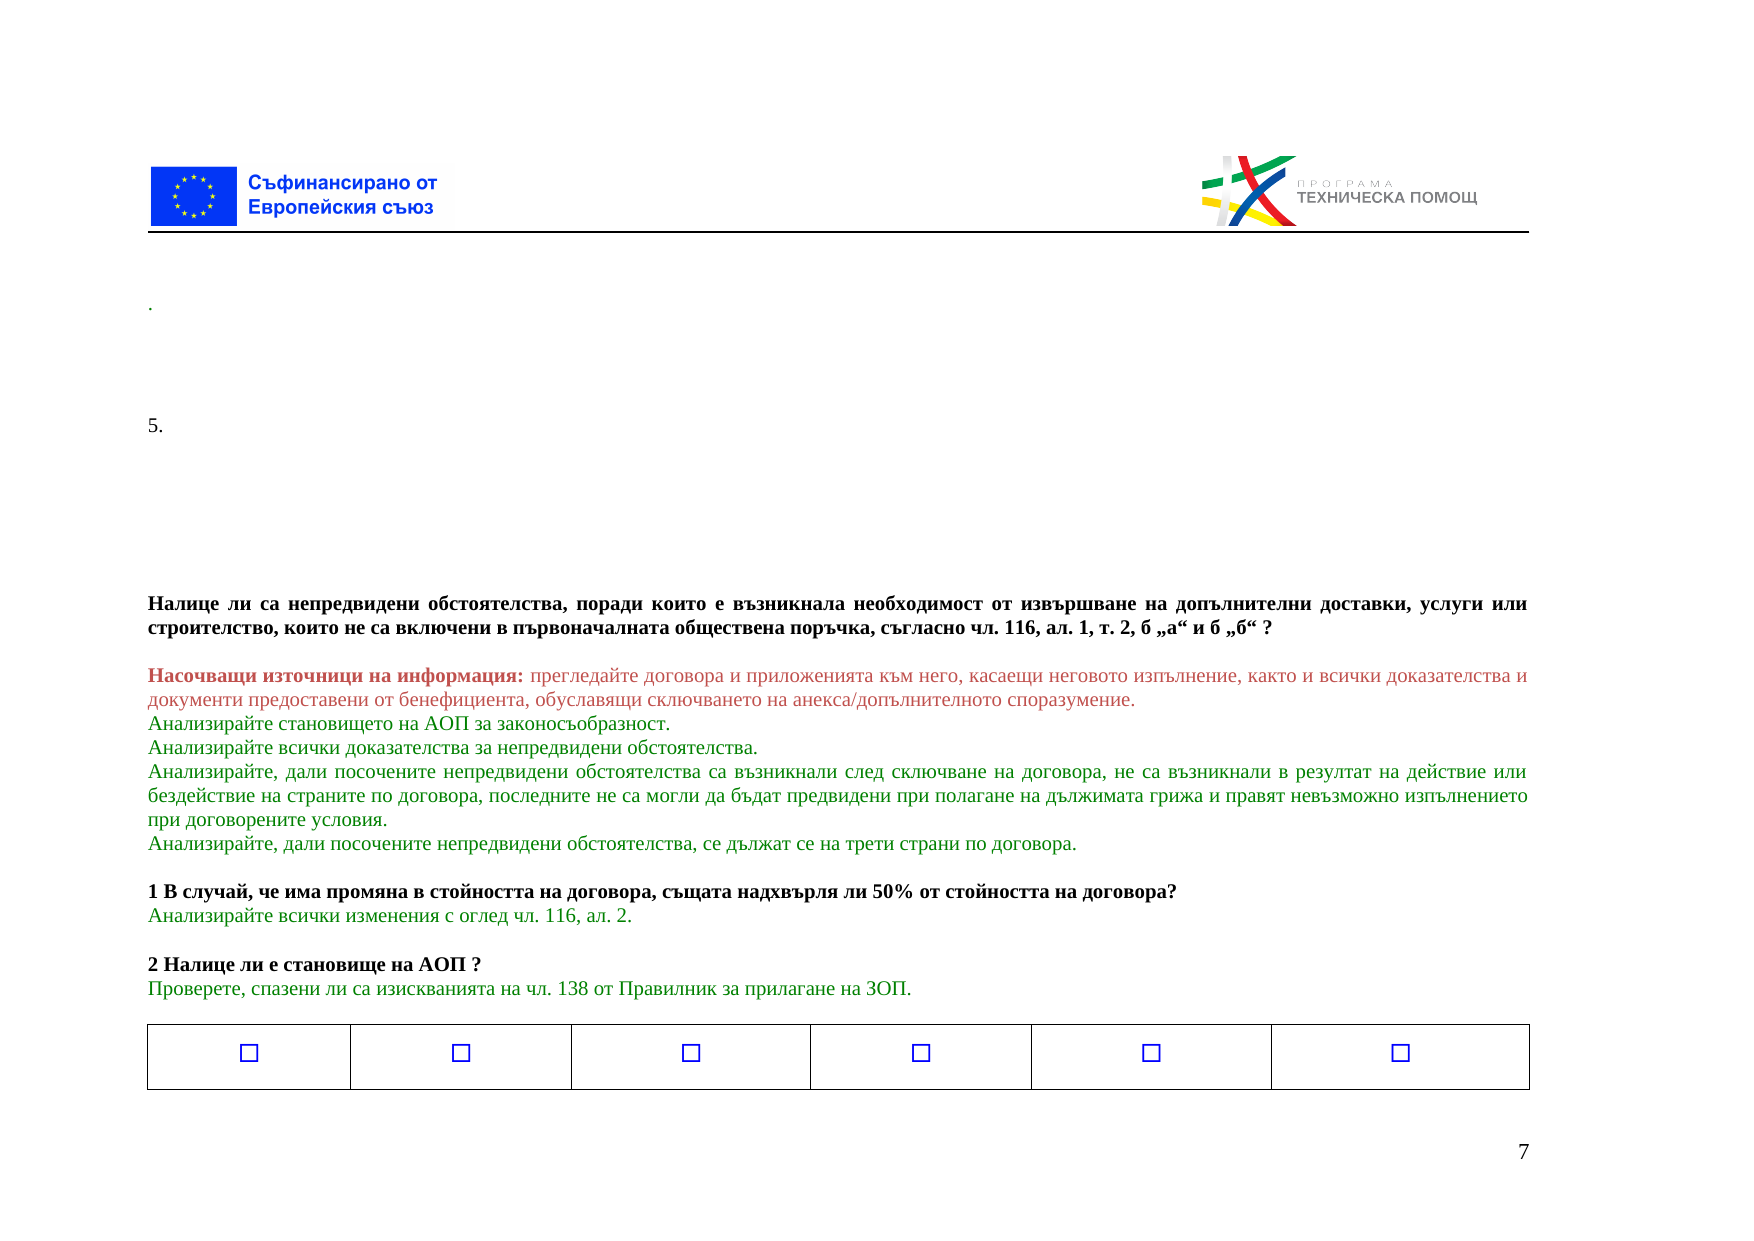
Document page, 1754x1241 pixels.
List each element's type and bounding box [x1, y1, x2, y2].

picture [147, 163, 456, 230]
picture [1197, 141, 1483, 230]
